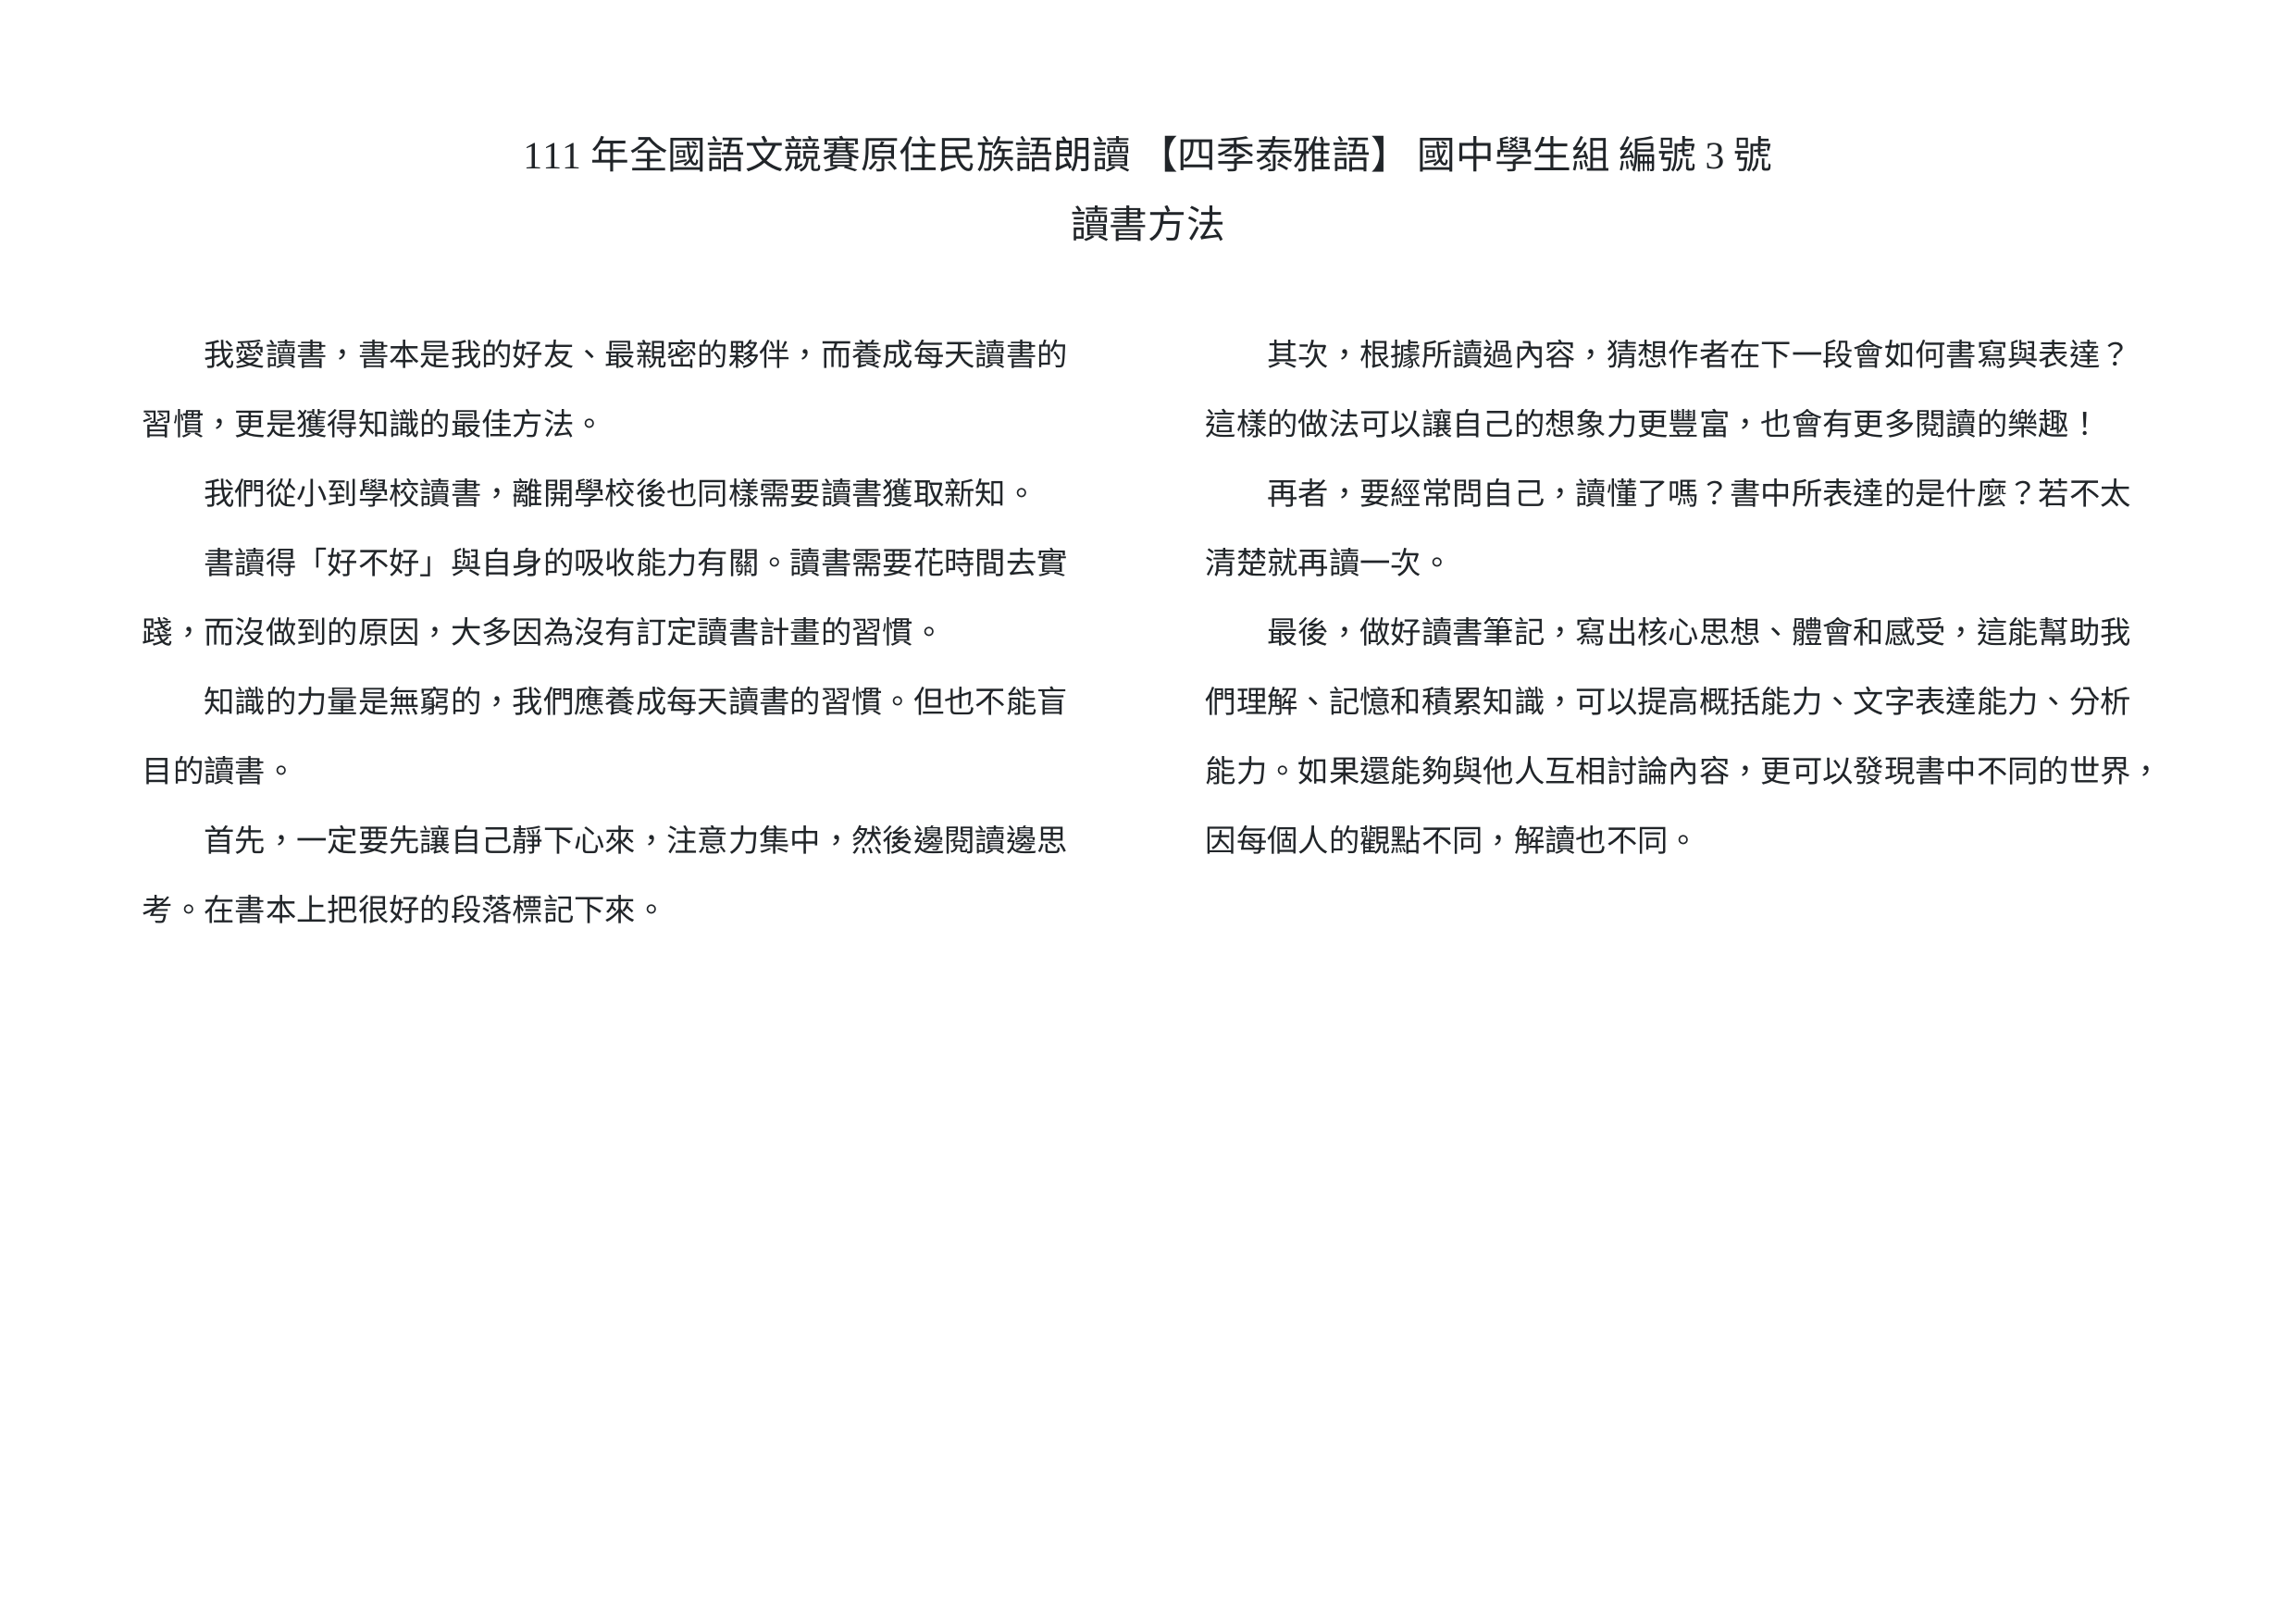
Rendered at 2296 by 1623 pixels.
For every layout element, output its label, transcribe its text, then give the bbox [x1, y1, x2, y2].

text 其次，根據所讀過內容，猜想作者在下一段會如何書寫與表達？這樣的做法可以讓自己的想象力更豐富，也會有更多閱讀的樂趣！ [1206, 318, 2153, 457]
text 書讀得「好不好」與自身的吸收能力有關。讀書需要花時間去實踐，而沒做到的原因，大多因為沒有訂定讀書計畫的習慣。 [142, 527, 1090, 665]
text 我們從小到學校讀書，離開學校後也同樣需要讀書獲取新知。 [142, 457, 1090, 527]
text 111 年全國語文競賽原住民族語朗讀 【四季泰雅語】 國中學生組 編號 3 號 [142, 118, 2153, 187]
text 我愛讀書，書本是我的好友、最親密的夥伴，而養成每天讀書的習慣，更是獲得知識的最佳方法。 [142, 318, 1090, 457]
text 知識的力量是無窮的，我們應養成每天讀書的習慣。但也不能盲目的讀書。 [142, 665, 1090, 804]
text 最後，做好讀書筆記，寫出核心思想、體會和感受，這能幫助我們理解、記憶和積累知識，可以提高概括能力、文字表達能力、分析能力。如果還能夠與他人互相討論內容，更可以發現書中不同的世界，因每個人的觀點不同，解讀也不同。 [1206, 596, 2153, 873]
text 再者，要經常問自己，讀懂了嗎？書中所表達的是什麼？若不太清楚就再讀一次。 [1206, 457, 2153, 596]
text 讀書方法 [142, 187, 2153, 256]
text 首先，一定要先讓自己靜下心來，注意力集中，然後邊閱讀邊思考。在書本上把很好的段落標記下來。 [142, 804, 1090, 943]
